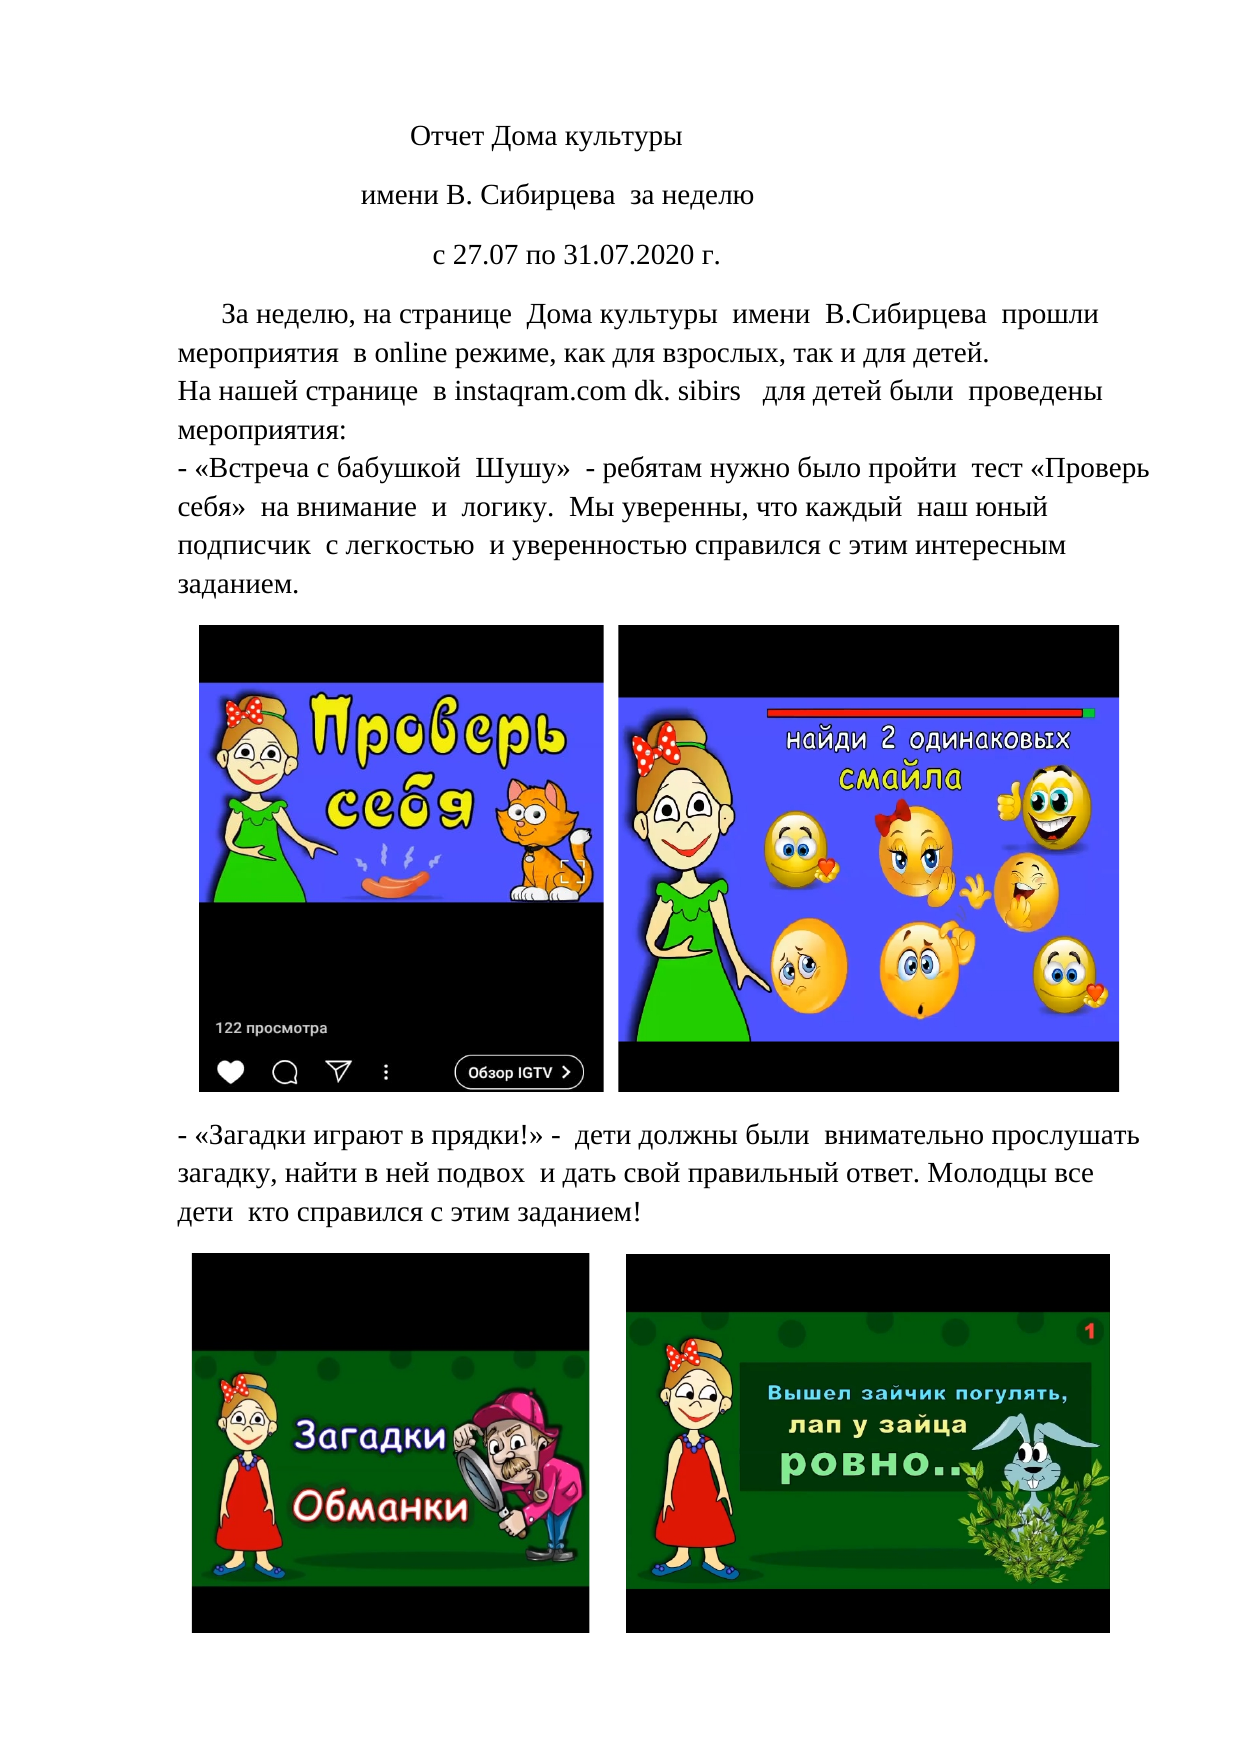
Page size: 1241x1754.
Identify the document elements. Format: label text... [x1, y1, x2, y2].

picture [618, 625, 1120, 1092]
text Отчет Дома культуры [177, 118, 1152, 152]
picture [191, 1253, 590, 1633]
list имени В. Сибирцева за неделю [215, 177, 1152, 211]
picture [199, 625, 604, 1092]
text - «Загадки играют в прядки!» - дети должны были внимательно прослушать загадку, найти в ней подвох и дать свой правильный ответ. Молодцы все дети кто справился с этим заданием! [177, 1117, 1152, 1227]
text с 27.07 по 31.07.2020 г. [177, 237, 1152, 270]
text За неделю, на странице Дома культуры имени В.Сибирцева прошли мероприятия в online режиме, как для взрослых, так и для детей. На нашей странице в instaqram.com dk. sibirs для детей были проведены мероприятия: - «Встреча с бабушкой Шушу» - ребятам нужно было пройти тест «Проверь себя» на внимание и логику. Мы уверенны, что каждый наш юный подписчик с легкостью и уверенностью справился с этим интересным заданием. [177, 296, 1152, 599]
picture [626, 1254, 1110, 1633]
